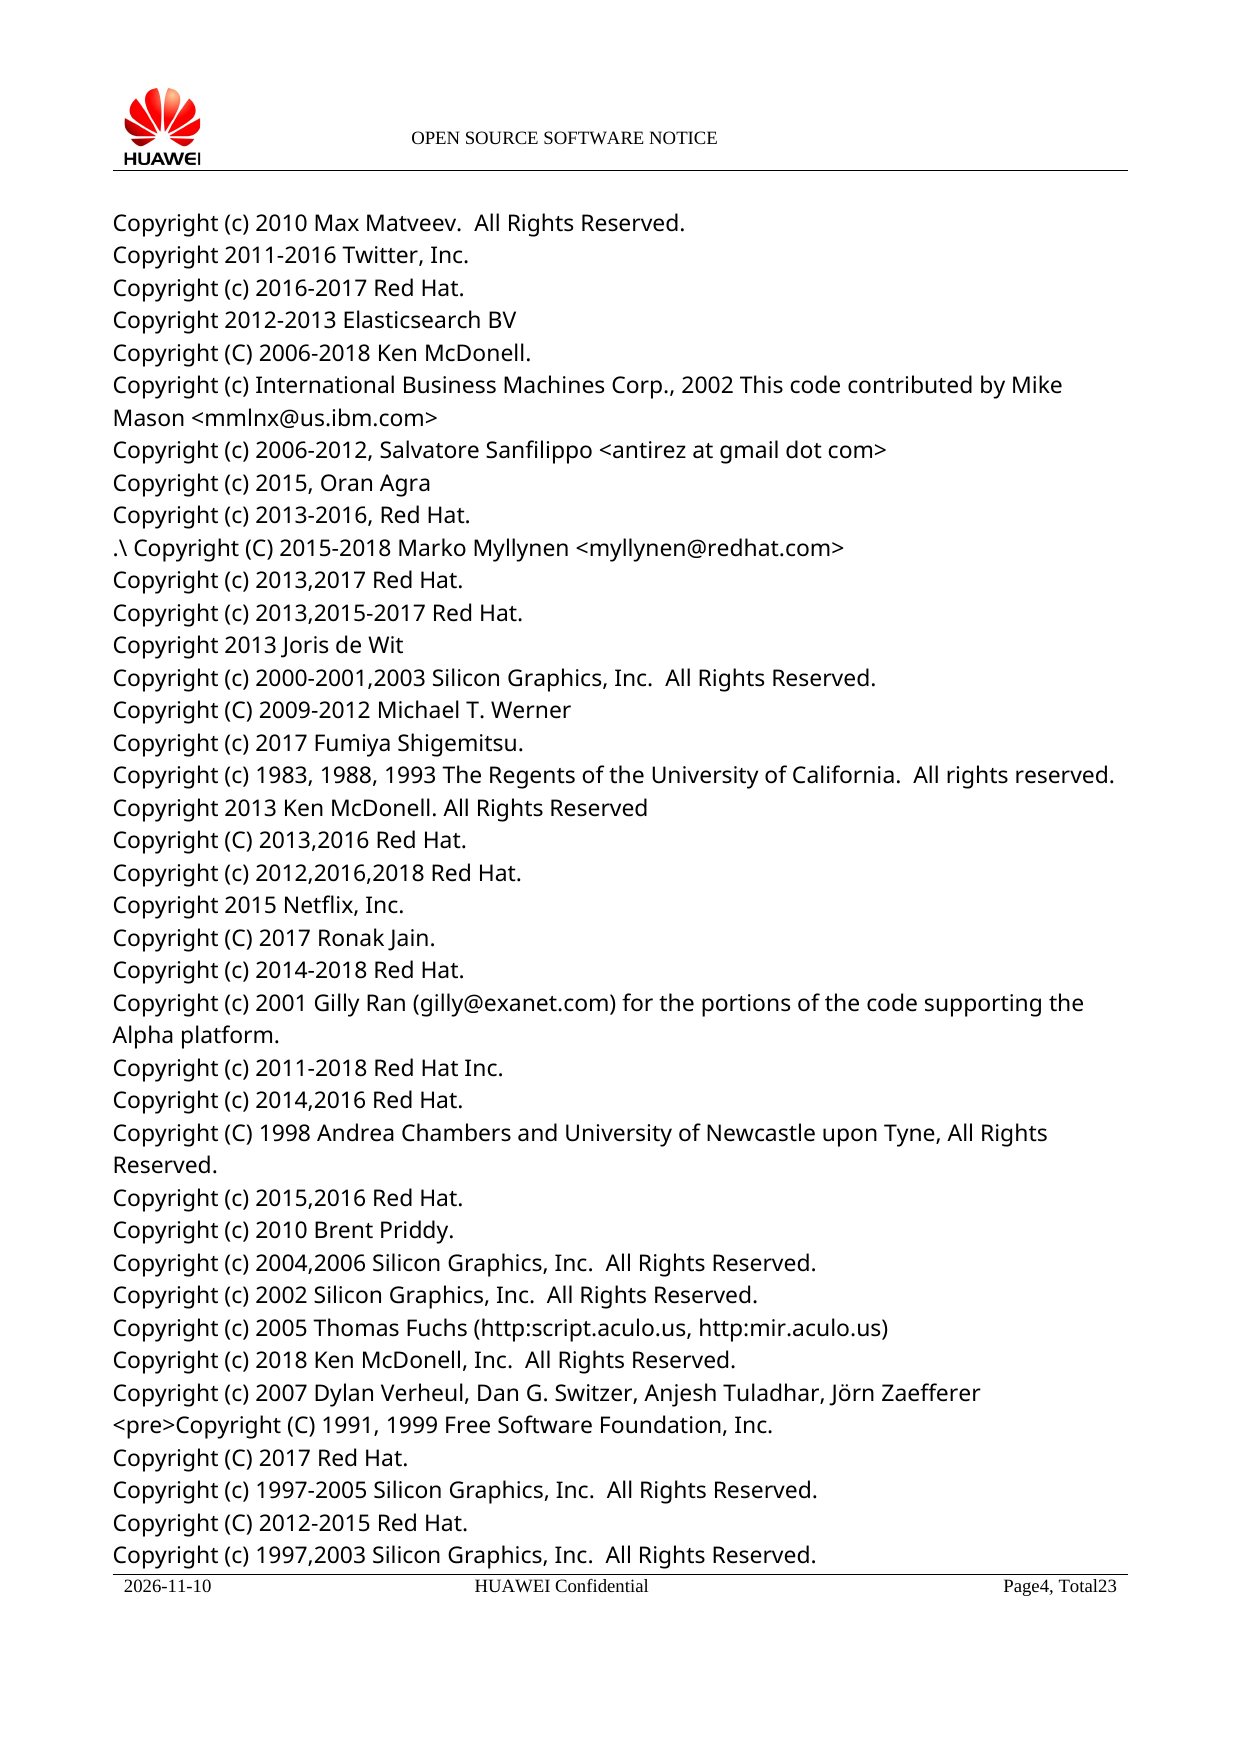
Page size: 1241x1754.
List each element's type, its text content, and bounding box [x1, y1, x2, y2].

picture [124, 88, 201, 165]
